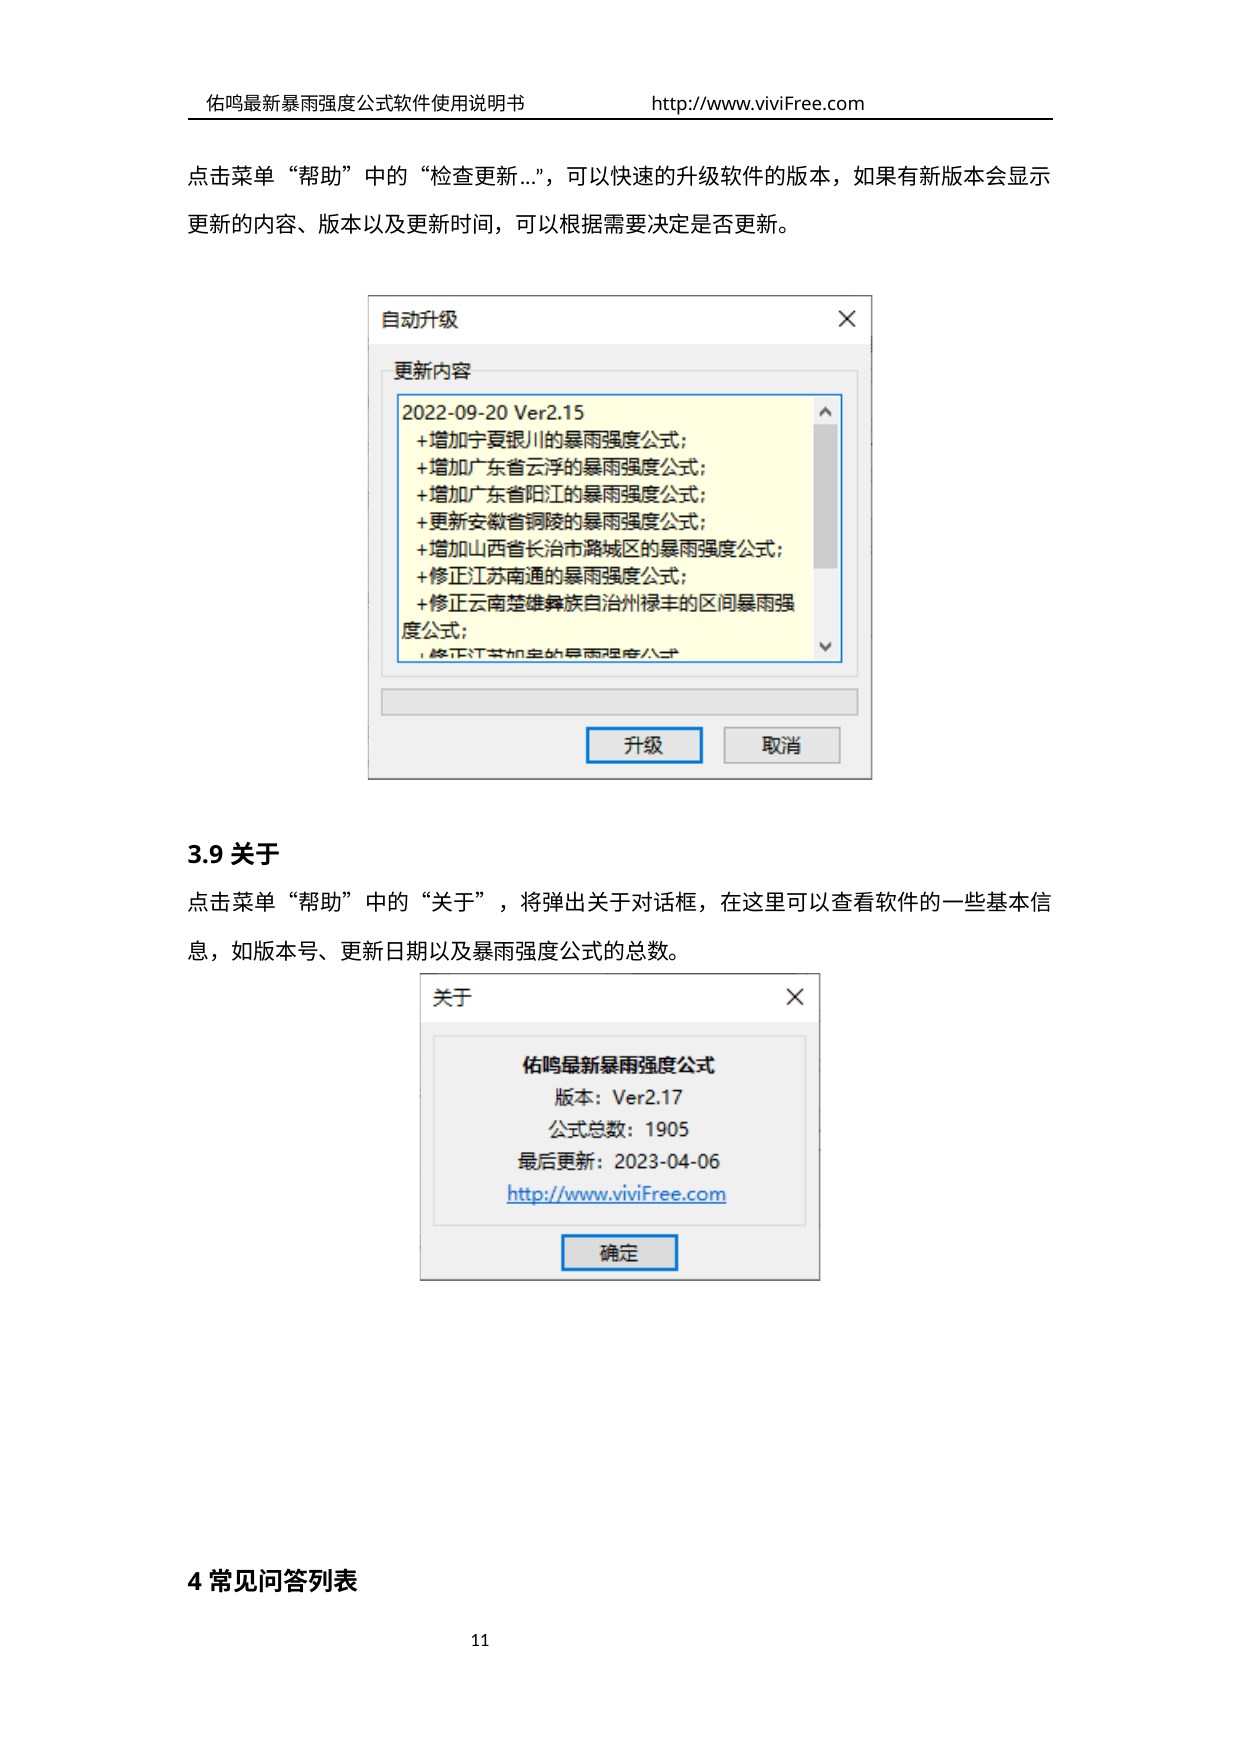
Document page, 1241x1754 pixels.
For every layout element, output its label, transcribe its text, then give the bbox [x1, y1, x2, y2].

picture [367, 295, 873, 780]
text 点击菜单“帮助”中的“关于”，将弹出关于对话框，在这里可以查看软件的一些基本信息，如版本号、更新日期以及暴雨强度公式的总数。 [187, 877, 1053, 974]
picture [419, 973, 821, 1281]
text 3.9 关于 [187, 828, 1053, 877]
text 4 常见问答列表 [187, 1555, 1053, 1603]
text 点击菜单“帮助”中的“检查更新...”，可以快速的升级软件的版本，如果有新版本会显示更新的内容、版本以及更新时间，可以根据需要决定是否更新。 [187, 150, 1053, 247]
